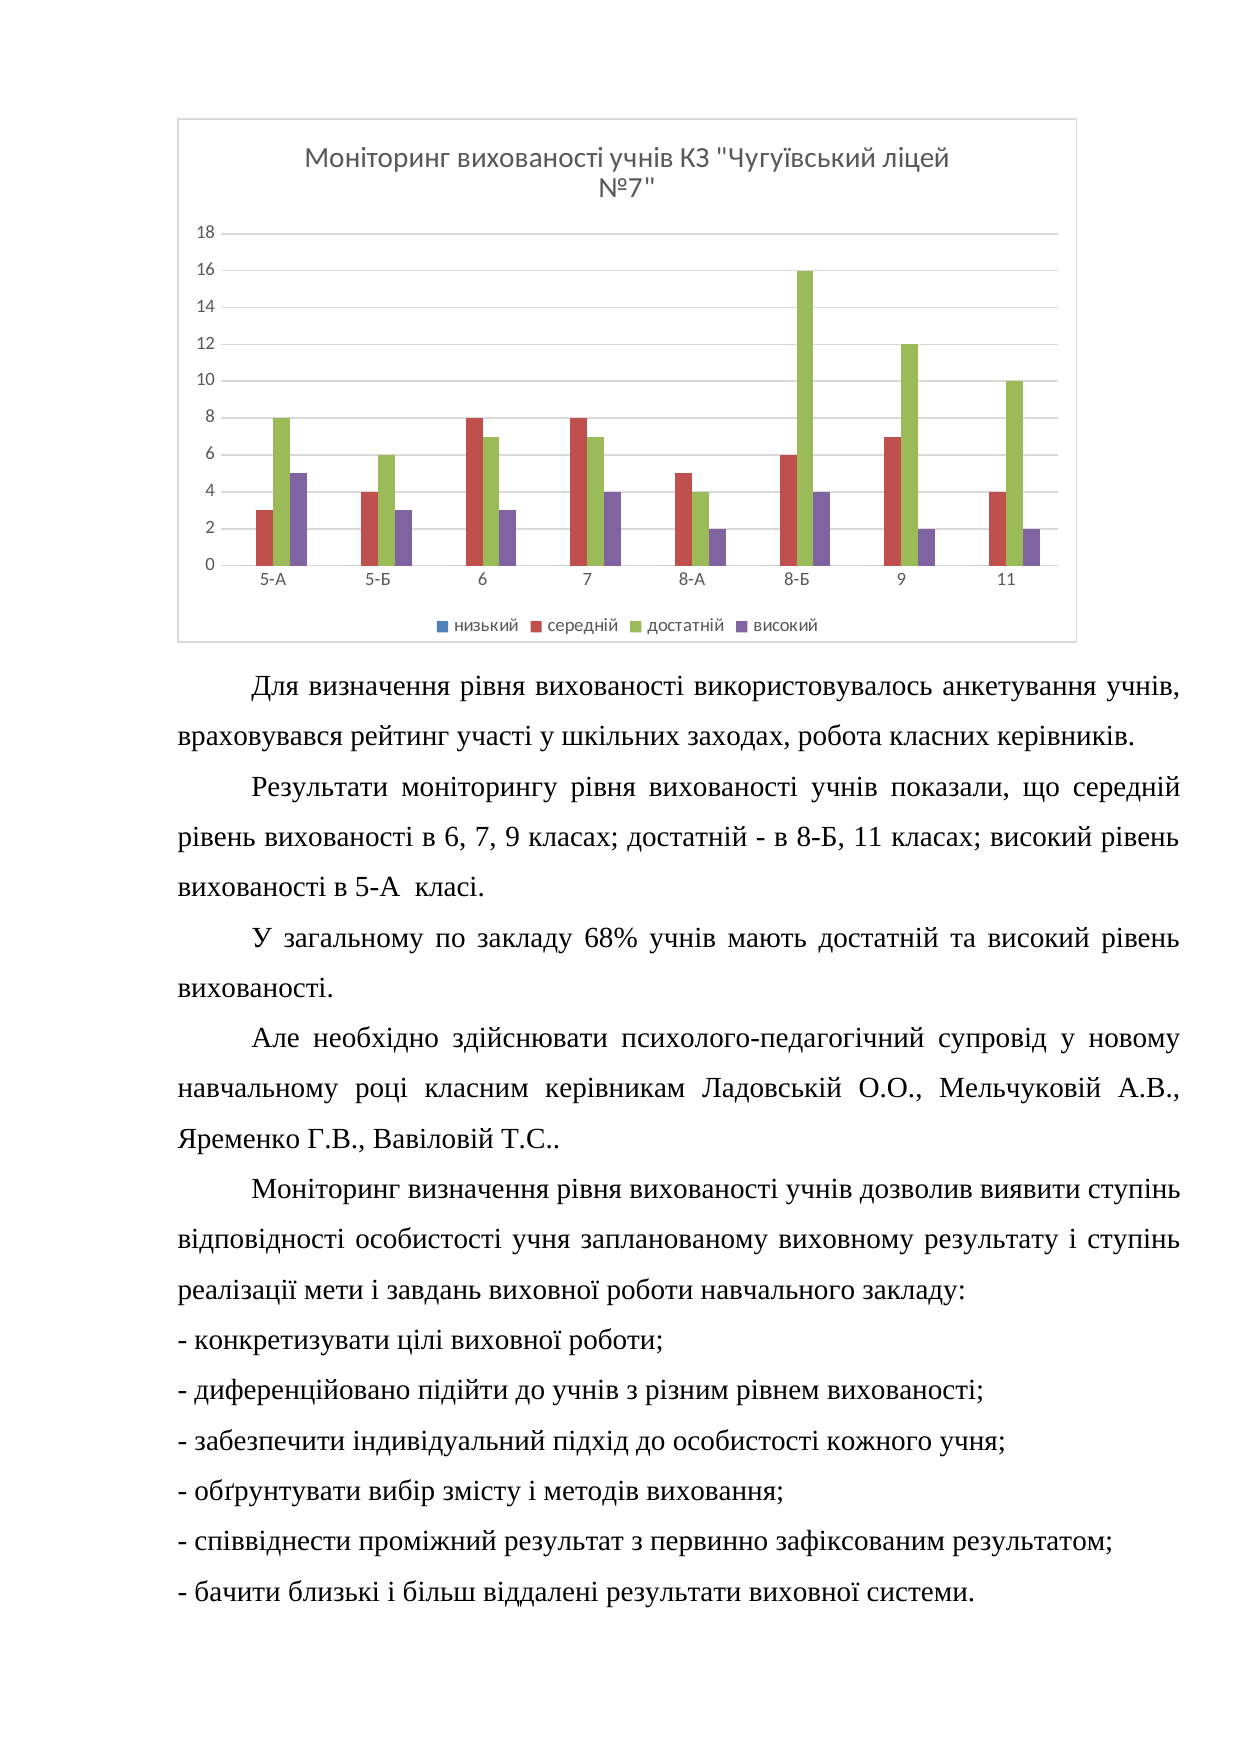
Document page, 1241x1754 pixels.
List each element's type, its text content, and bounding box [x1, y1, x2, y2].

text - бачити близькі і більш віддалені результати виховної системи. [177, 1574, 1181, 1607]
text Але необхідно здійснювати психолого-педагогічний супровід у новому навчальному році класним керівникам Ладовській О.О., Мельчуковій А.В., Яременко Г.В., Вавіловій Т.С.. [177, 1020, 1181, 1154]
text У загальному по закладу 68% учнів мають достатній та високий рівень вихованості. [177, 920, 1181, 1003]
text - співвіднести проміжний результат з первинно зафіксованим результатом; [177, 1523, 1181, 1557]
text - диференційовано підійти до учнів з різним рівнем вихованості; [177, 1372, 1181, 1406]
text Моніторинг визначення рівня вихованості учнів дозволив виявити ступінь відповідності особистості учня запланованому виховному результату і ступінь реалізації мети і завдань виховної роботи навчального закладу: [177, 1171, 1181, 1305]
text Для визначення рівня вихованості використовувалось анкетування учнів, враховувався рейтинг участі у шкільних заходах, робота класних керівників. [177, 668, 1181, 752]
text - обґрунтувати вибір змісту і методів виховання; [177, 1473, 1181, 1507]
text Результати моніторингу рівня вихованості учнів показали, що середній рівень вихованості в 6, 7, 9 класах; достатній - в 8-Б, 11 класах; високий рівень вихованості в 5-А класі. [177, 769, 1181, 903]
text - забезпечити індивідуальний підхід до особистості кожного учня; [177, 1423, 1181, 1456]
text - конкретизувати цілі виховної роботи; [177, 1322, 1181, 1356]
